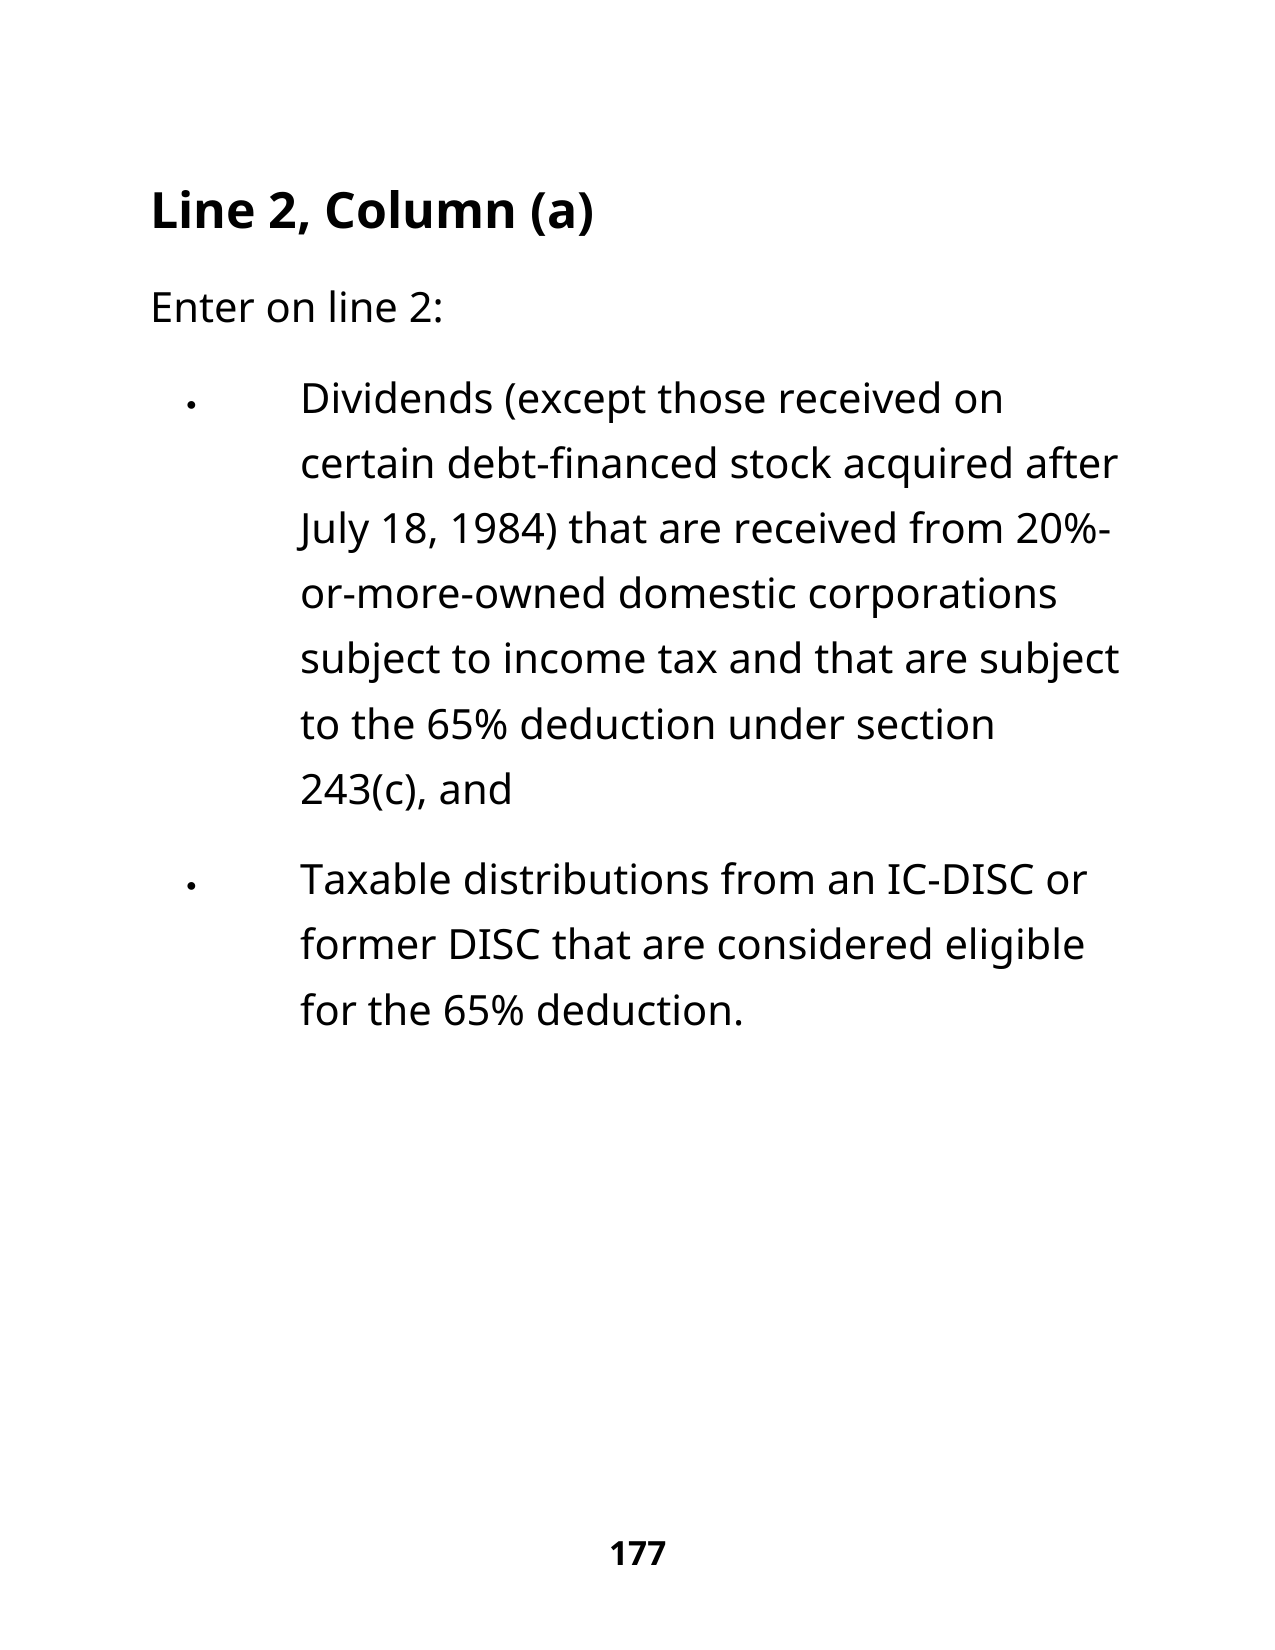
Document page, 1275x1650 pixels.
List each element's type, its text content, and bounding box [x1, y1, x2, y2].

text Taxable distributions from an IC-DISC or former DISC that are considered eligible for the 65% deduction. [187, 850, 1125, 1037]
text Enter on line 2: [150, 278, 1125, 335]
subtitle Line 2, Column (a) [150, 175, 1125, 243]
text Dividends (except those received on certain debt-financed stock acquired after July 18, 1984) that are received from 20%-or-more-owned domestic corporations subject to income tax and that are subject to the 65% deduction under section 243(c), and [187, 368, 1125, 817]
